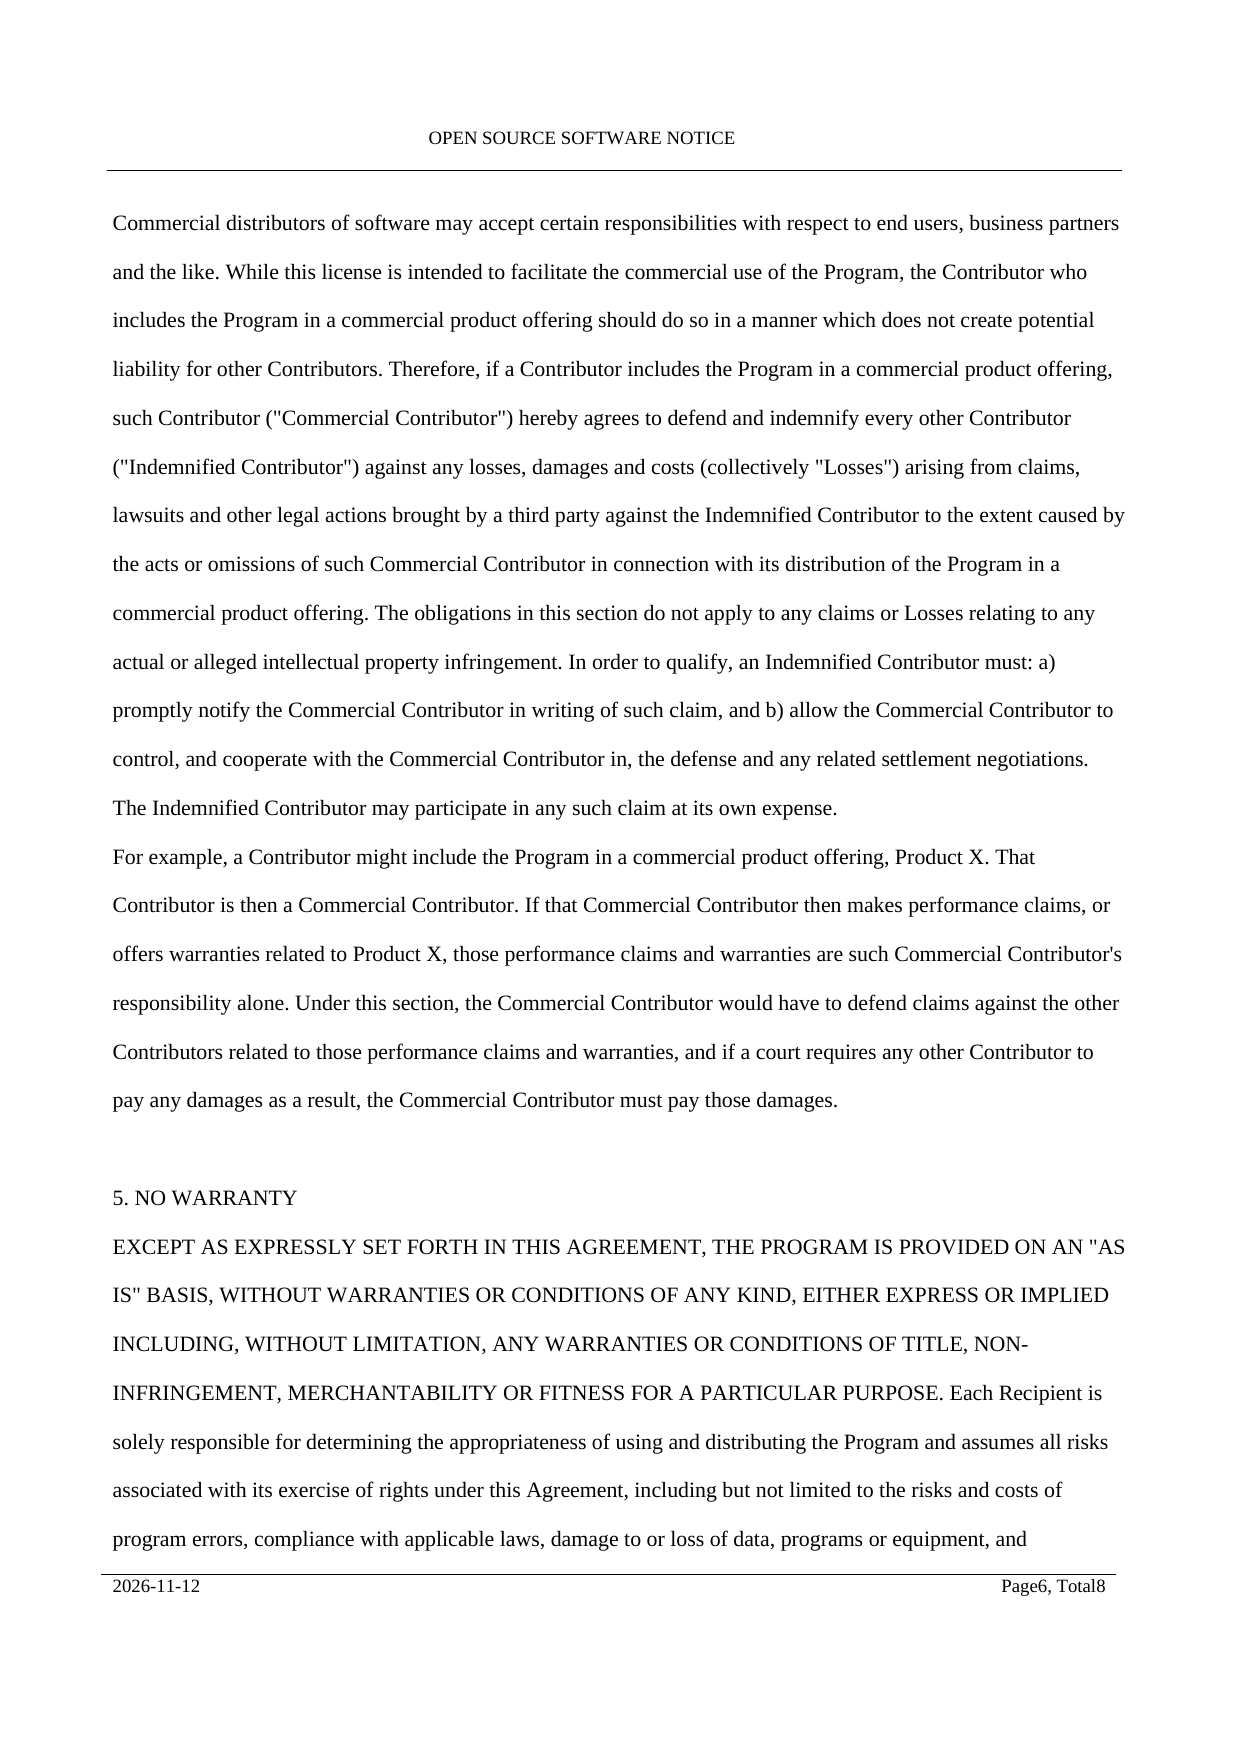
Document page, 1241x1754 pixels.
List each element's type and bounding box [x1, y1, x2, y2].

text [112, 206, 1128, 1555]
